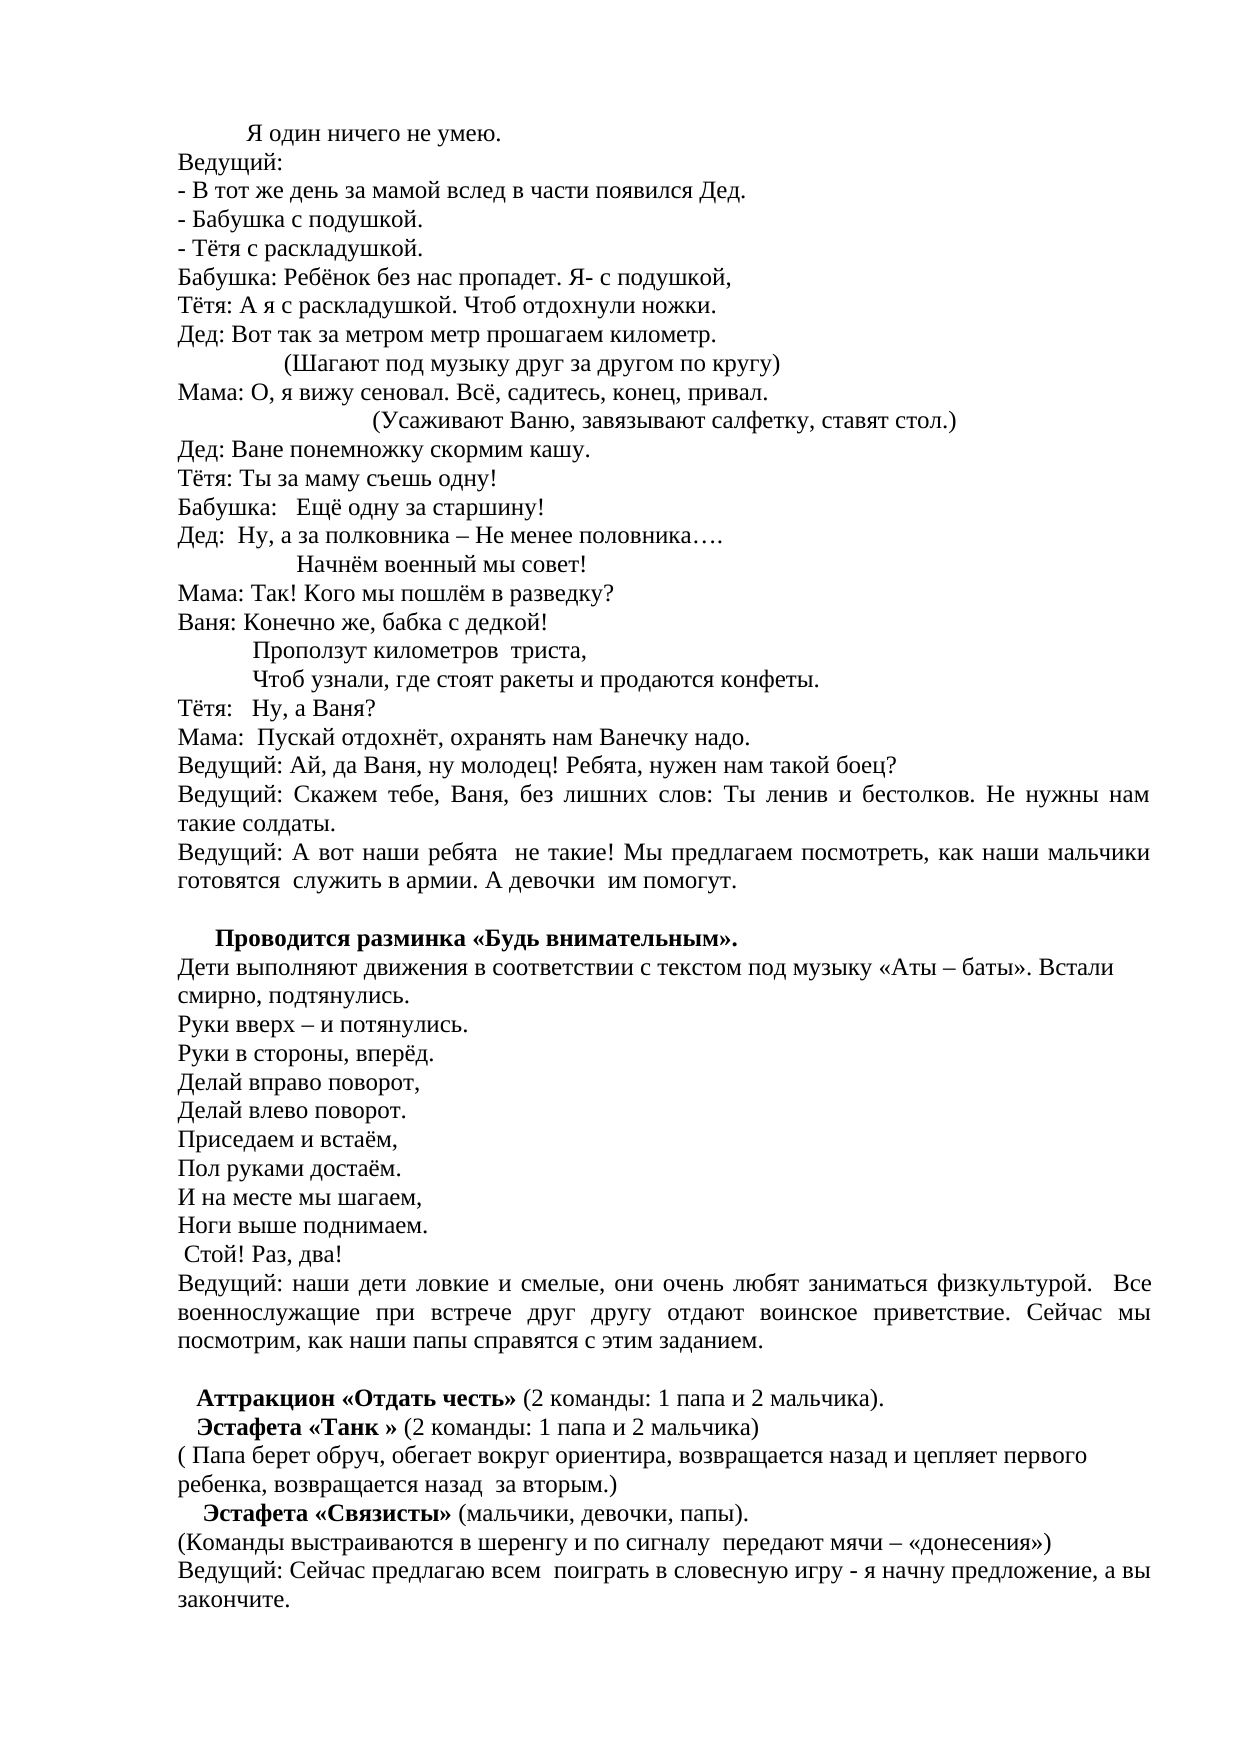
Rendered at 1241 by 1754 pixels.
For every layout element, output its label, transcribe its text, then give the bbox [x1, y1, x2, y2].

text Делай влево поворот. [177, 1096, 1152, 1124]
text Дед: Ну, а за полковника – Не менее половника…. [177, 521, 1152, 549]
text Пол руками достаём. [177, 1153, 1152, 1182]
text Эстафета «Танк » (2 команды: 1 папа и 2 мальчика) [177, 1412, 1152, 1441]
text (Усаживают Ваню, завязывают салфетку, ставят стол.) [177, 406, 1152, 434]
text И на месте мы шагаем, [177, 1182, 1152, 1211]
text Проползут километров триста, [177, 636, 1152, 664]
text Проводится разминка «Будь внимательным». [177, 923, 1152, 952]
text Эстафета «Связисты» (мальчики, девочки, папы). [177, 1498, 1152, 1527]
text Ведущий: наши дети ловкие и смелые, они очень любят заниматься физкультурой. Все военнослужащие при встрече друг другу отдают воинское приветствие. Сейчас мы посмотрим, как наши папы справятся с этим заданием. [177, 1268, 1152, 1354]
text Ведущий: А вот наши ребята не такие! Мы предлагаем посмотреть, как наши мальчики готовятся служить в армии. А девочки им помогут. [177, 837, 1152, 894]
text Делай вправо поворот, [177, 1067, 1152, 1096]
text Приседаем и встаём, [177, 1124, 1152, 1153]
text Руки вверх – и потянулись. [177, 1009, 1152, 1038]
text Бабушка: Ребёнок без нас пропадет. Я- с подушкой, [177, 262, 1152, 291]
text - Бабушка с подушкой. [177, 204, 1152, 233]
text Тётя: А я с раскладушкой. Чтоб отдохнули ножки. [177, 291, 1152, 319]
text Ведущий: [177, 147, 1152, 176]
text Тётя: Ты за маму съешь одну! [177, 463, 1152, 492]
text (Шагают под музыку друг за другом по кругу) [177, 348, 1152, 377]
text Дед: Вот так за метром метр прошагаем километр. [177, 319, 1152, 348]
text Стой! Раз, два! [177, 1239, 1152, 1268]
text Ведущий: Ай, да Ваня, ну молодец! Ребята, нужен нам такой боец? [177, 751, 1152, 779]
text Ведущий: Скажем тебе, Ваня, без лишних слов: Ты ленив и бестолков. Не нужны нам такие солдаты. [177, 779, 1152, 837]
text Аттракцион «Отдать честь» (2 команды: 1 папа и 2 мальчика). [177, 1383, 1152, 1412]
text ( Папа берет обруч, обегает вокруг ориентира, возвращается назад и цепляет первого ребенка, возвращается назад за вторым.) [177, 1441, 1152, 1498]
text Дети выполняют движения в соответствии с текстом под музыку «Аты – баты». Встали смирно, подтянулись. [177, 952, 1152, 1009]
text Мама: О, я вижу сеновал. Всё, садитесь, конец, привал. [177, 377, 1152, 406]
text Ноги выше поднимаем. [177, 1211, 1152, 1239]
text - В тот же день за мамой вслед в части появился Дед. [177, 176, 1152, 204]
text (Команды выстраиваются в шеренгу и по сигналу передают мячи – «донесения») [177, 1527, 1152, 1556]
text Мама: Так! Кого мы пошлём в разведку? [177, 578, 1152, 607]
text Тётя: Ну, а Ваня? [177, 693, 1152, 722]
text Бабушка: Ещё одну за старшину! [177, 492, 1152, 521]
text Я один ничего не умею. [177, 118, 1152, 147]
text Мама: Пускай отдохнёт, охранять нам Ванечку надо. [177, 722, 1152, 751]
text Ведущий: Сейчас предлагаю всем поиграть в словесную игру - я начну предложение, а вы закончите. [177, 1556, 1152, 1613]
text Дед: Ване понемножку скормим кашу. [177, 434, 1152, 463]
text Ваня: Конечно же, бабка с дедкой! [177, 607, 1152, 636]
text Чтоб узнали, где стоят ракеты и продаются конфеты. [177, 664, 1152, 693]
text - Тётя с раскладушкой. [177, 233, 1152, 262]
text Руки в стороны, вперёд. [177, 1038, 1152, 1067]
text Начнём военный мы совет! [177, 549, 1152, 578]
